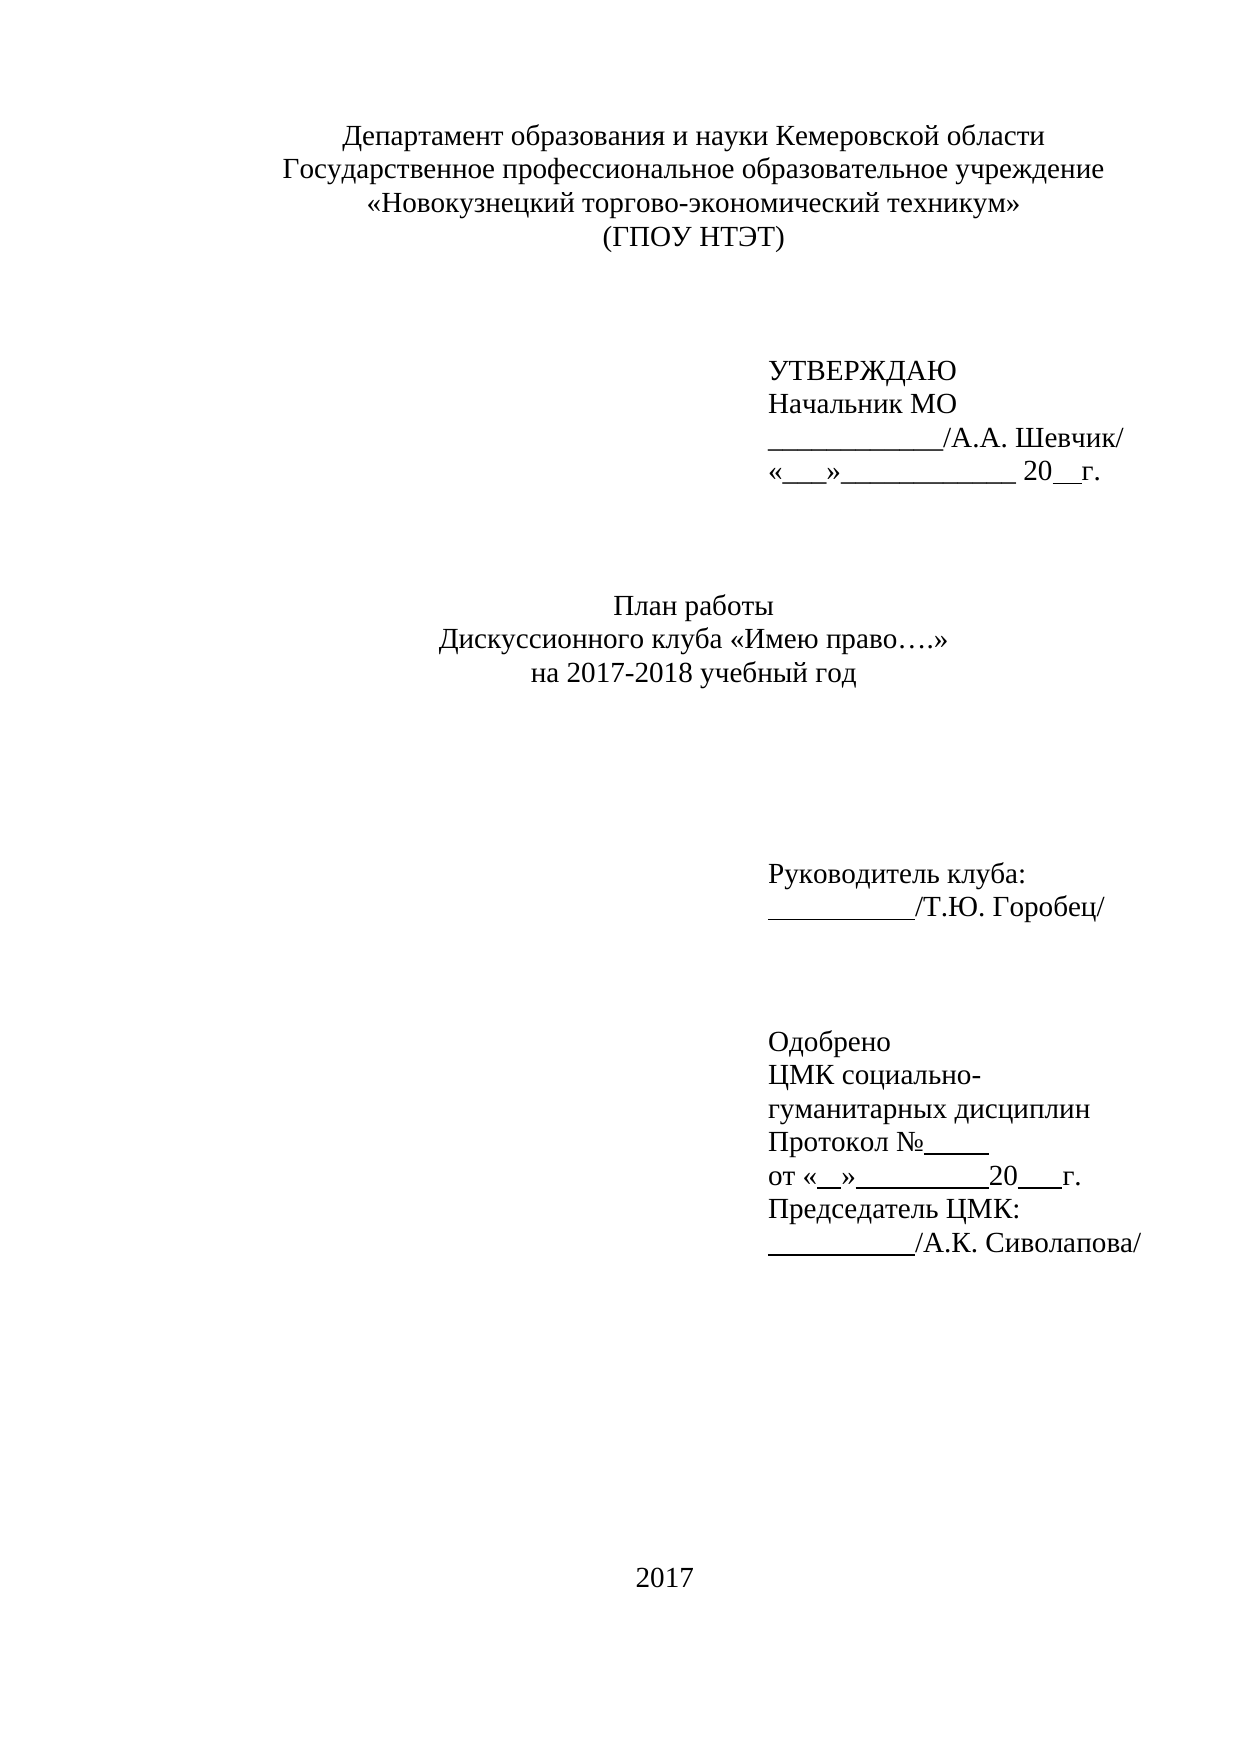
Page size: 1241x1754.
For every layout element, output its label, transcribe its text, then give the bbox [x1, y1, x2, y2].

text Руководитель клуба: [768, 856, 1152, 889]
text Департамент образования и науки Кемеровской области [177, 118, 1152, 152]
text Одобрено [768, 1024, 1152, 1057]
text «Новокузнецкий торгово-экономический техникум» [177, 185, 1152, 219]
text 2017 [177, 1560, 1152, 1594]
text Председатель ЦМК: [768, 1191, 1152, 1225]
text План работы [177, 588, 1152, 621]
text Начальник МО [768, 386, 1152, 420]
text /А.К. Сиволапова/ [768, 1225, 1152, 1258]
text ____________/А.А. Шевчик/ [768, 420, 1152, 453]
text Дискуссионного клуба «Имею право….» [177, 621, 1152, 655]
text «___»____________ 20 г. [768, 453, 1152, 487]
text от « » 20 г. [768, 1158, 1152, 1191]
text Государственное профессиональное образовательное учреждение [177, 152, 1152, 185]
text на 2017-2018 учебный год [177, 655, 1152, 688]
text Протокол № [768, 1124, 1152, 1158]
text /Т.Ю. Горобец/ [768, 889, 1152, 923]
text ЦМК социально-гуманитарных дисциплин [768, 1057, 1152, 1124]
text УТВЕРЖДАЮ [768, 353, 1152, 386]
text (ГПОУ НТЭТ) [177, 219, 1152, 252]
